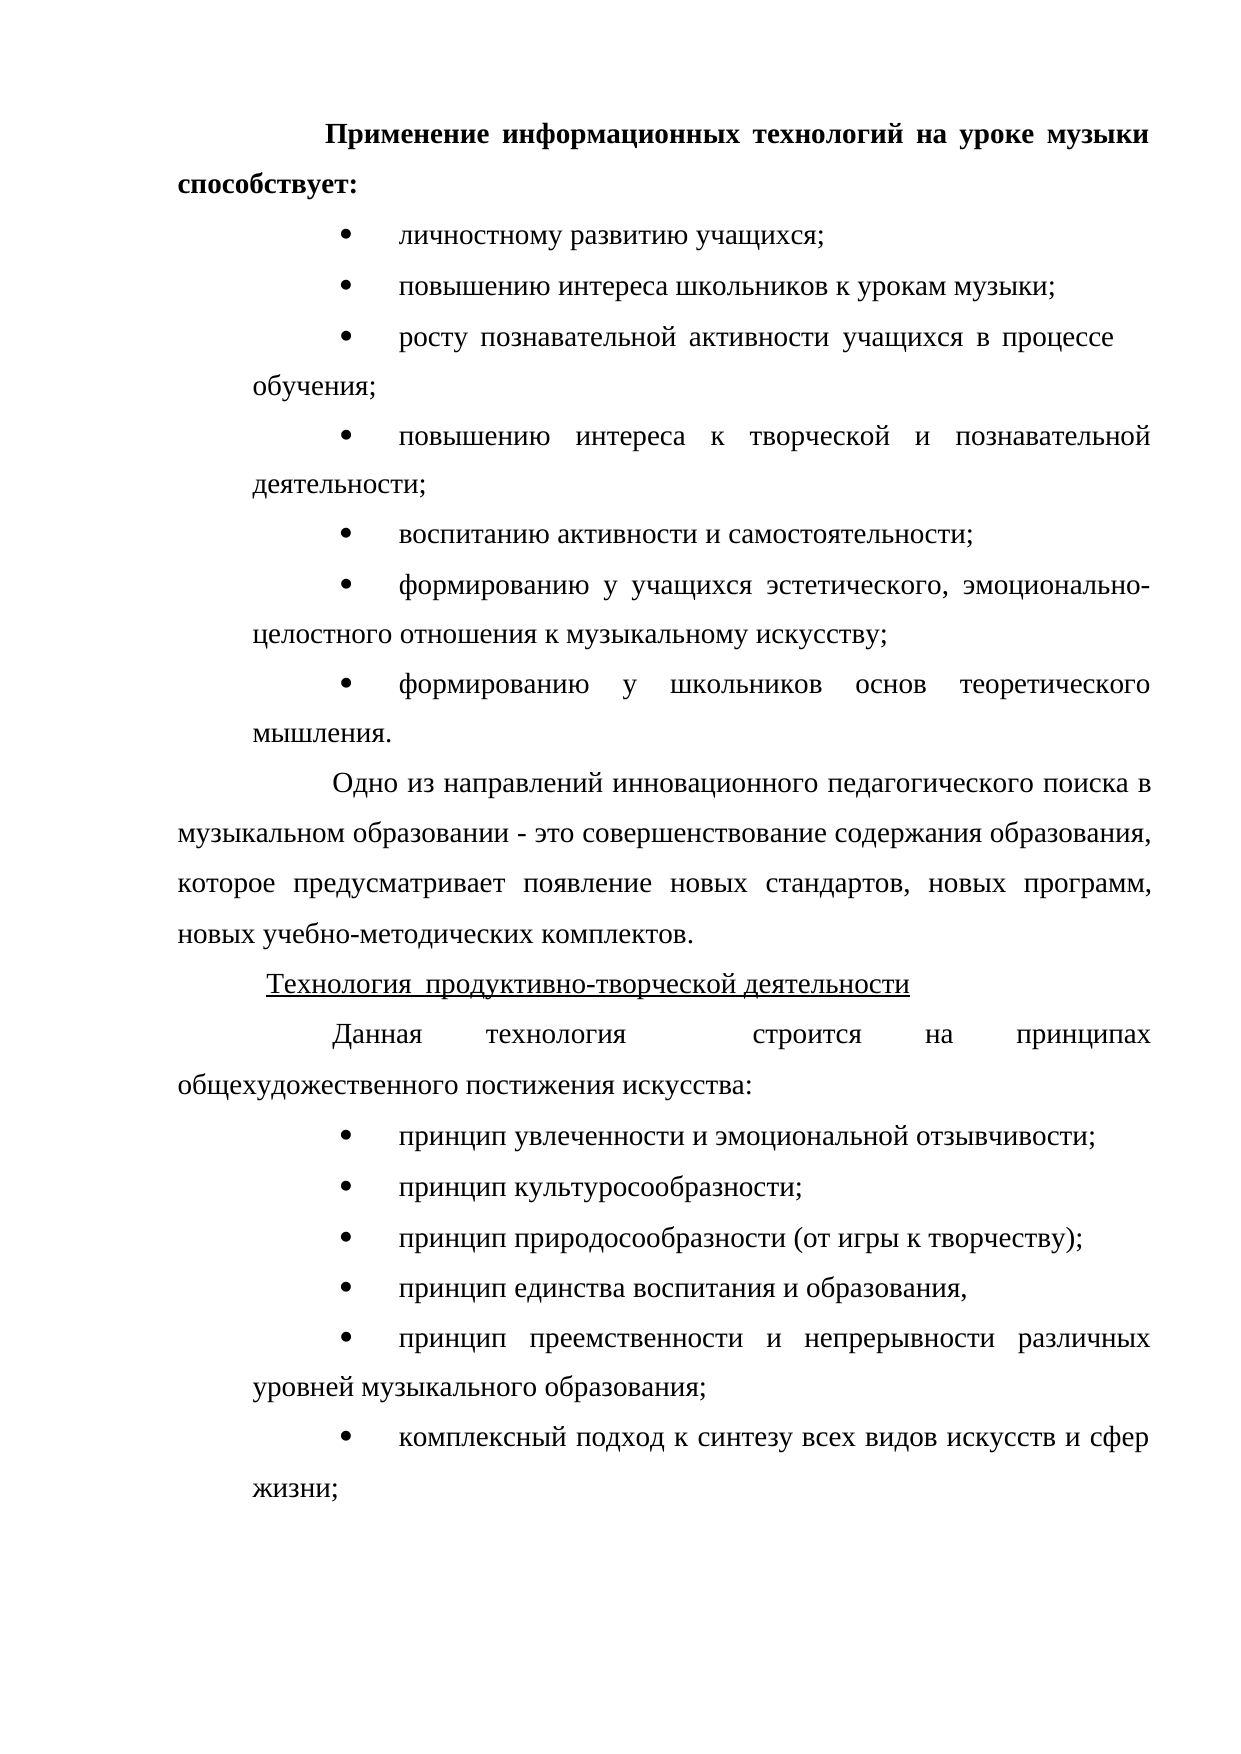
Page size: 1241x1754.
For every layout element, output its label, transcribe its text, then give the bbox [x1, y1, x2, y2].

list повышению интереса школьников к урокам музыки; [341, 268, 1163, 302]
list комплексный подход к синтезу всех видов искусств и сфер [341, 1419, 1163, 1453]
text Данная технология строится на принципах общехудожественного постижения искусства: [177, 1016, 1152, 1101]
text Одно из направлений инновационного педагогического поиска в музыкальном образовании - это совершенствование содержания образования, которое предусматривает появление новых стандартов, новых программ, новых учебно-методических комплектов. [177, 765, 1152, 949]
list принцип природосообразности (от игры к творчеству); [341, 1220, 1163, 1253]
subtitle Применение информационных технологий на уроке музыки способствует: [177, 116, 1163, 200]
list повышению интереса к творческой и познавательной деятельности; [252, 418, 1152, 500]
list принцип единства воспитания и образования, [341, 1270, 1163, 1304]
list формированию у учащихся эстетического, эмоционально- целостного отношения к музыкальному искусству; [252, 567, 1153, 649]
list личностному развитию учащихся; [341, 217, 1163, 252]
list принцип преемственности и непрерывности различных уровней музыкального образования; [252, 1320, 1151, 1403]
list воспитанию активности и самостоятельности; [341, 517, 1163, 550]
list принцип увлеченности и эмоциональной отзывчивости; [341, 1118, 1163, 1153]
text Технология продуктивно-творческой деятельности [266, 966, 1163, 999]
list формированию у школьников основ теоретического мышления. [252, 666, 1152, 748]
list росту познавательной активности учащихся в процессе обучения; [252, 319, 1152, 401]
list принцип культуросообразности; [341, 1169, 1163, 1203]
text жизни; [252, 1470, 1163, 1503]
